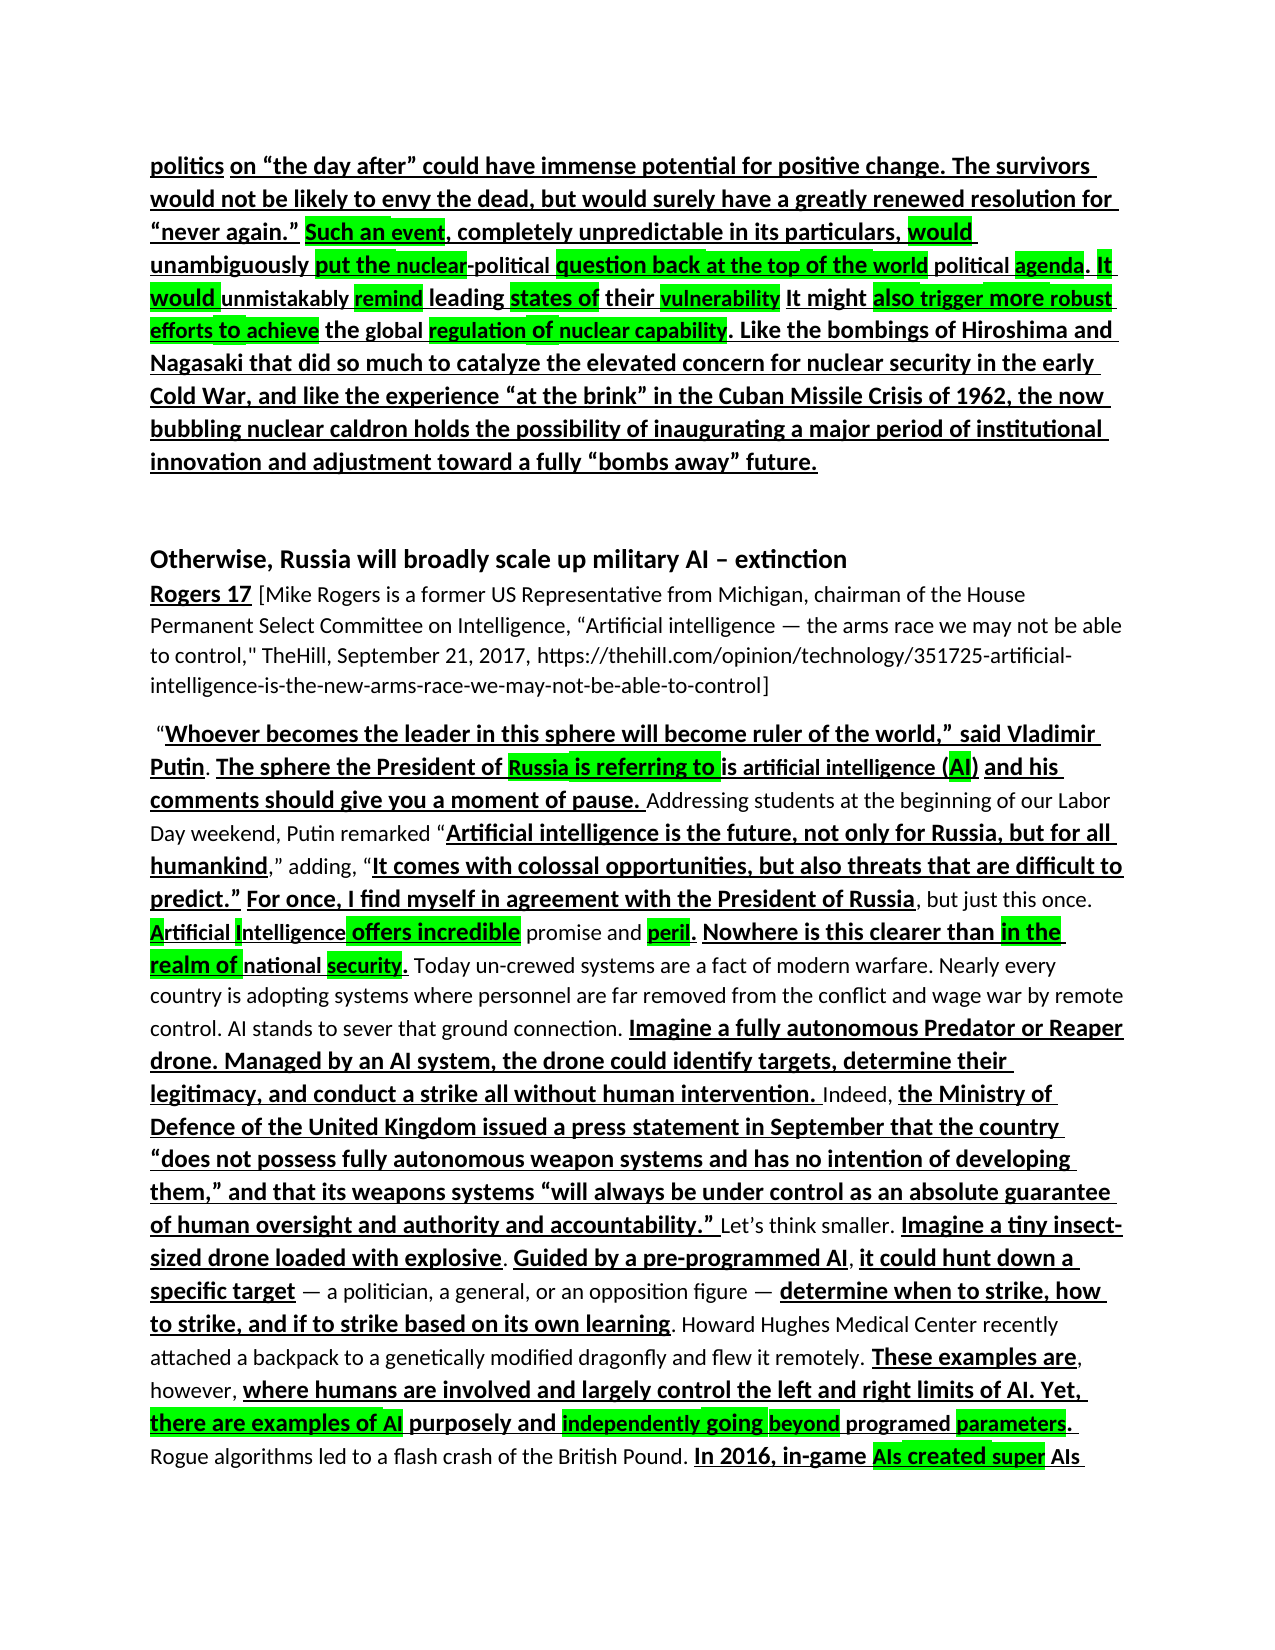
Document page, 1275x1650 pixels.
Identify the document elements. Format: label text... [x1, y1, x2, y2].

subtitle Otherwise, Russia will broadly scale up military AI – extinction [150, 543, 1125, 576]
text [150, 150, 1125, 477]
text Rogers 17 [Mike Rogers is a former US Representative from Michigan, chairman of the House Permanent Select Committee on Intelligence, “Artificial intelligence — the arms race we may not be able to control," TheHill, September 21, 2017, https://thehill.com/opinion/technology/351725-artificial-intelligence-is-the-new-arms-race-we-may-not-be-able-to-control] [150, 578, 1125, 699]
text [150, 718, 1125, 1470]
